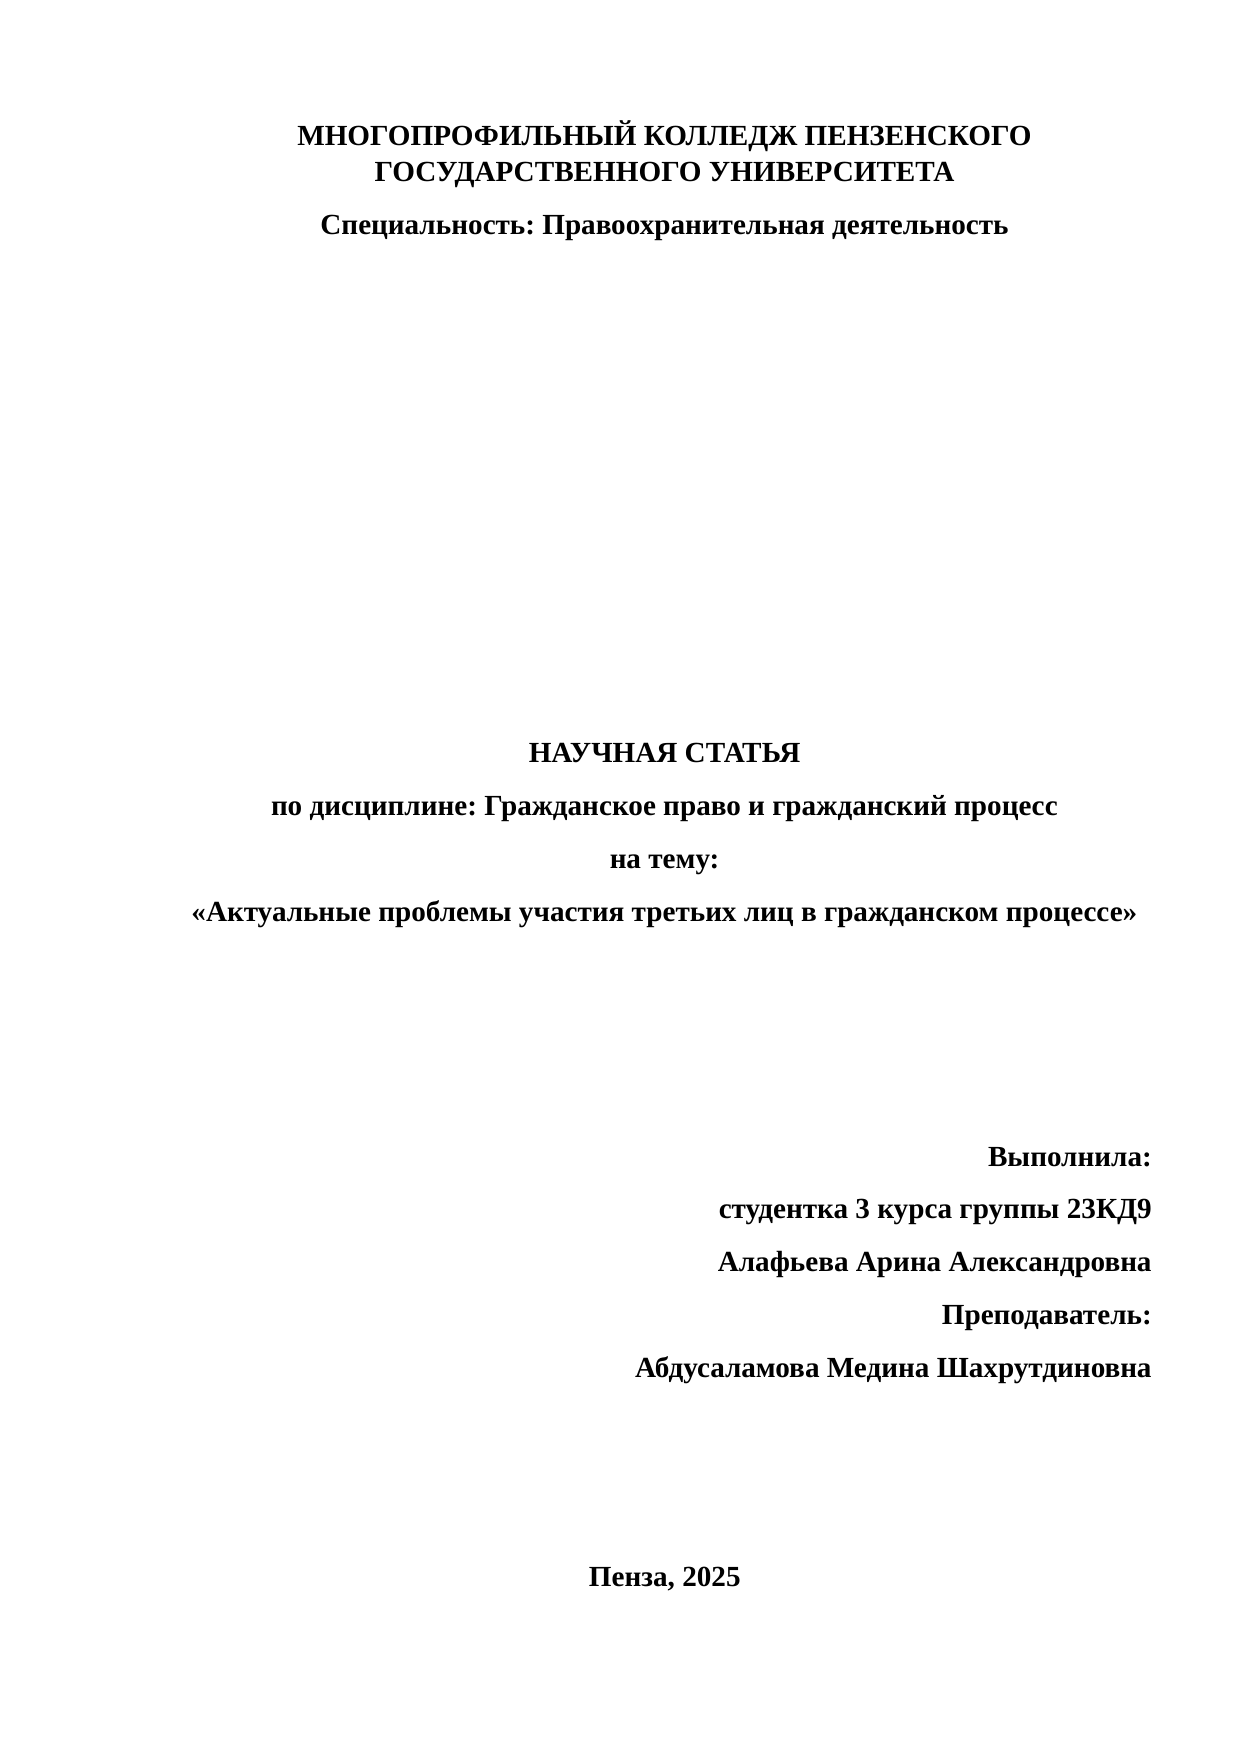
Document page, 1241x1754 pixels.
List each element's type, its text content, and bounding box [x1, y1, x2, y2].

text НАУЧНАЯ СТАТЬЯ [177, 735, 1152, 769]
text МНОГОПРОФИЛЬНЫЙ КОЛЛЕДЖ ПЕНЗЕНСКОГО ГОСУДАРСТВЕННОГО УНИВЕРСИТЕТА [177, 118, 1152, 188]
text Выполнила: [177, 1105, 1152, 1172]
text Специальность: Правоохранительная деятельность [177, 207, 1152, 241]
text Абдусаламова Медина Шахрутдиновна [177, 1350, 1152, 1383]
text студентка 3 курса группы 23КД9 [177, 1192, 1152, 1225]
text Преподаватель: [177, 1297, 1152, 1331]
text на тему: [177, 841, 1152, 874]
text «Актуальные проблемы участия третьих лиц в гражданском процессе» [177, 894, 1152, 927]
text по дисциплине: Гражданское право и гражданский процесс [177, 788, 1152, 822]
text Алафьева Арина Александровна [177, 1244, 1152, 1278]
text Пенза, 2025 [177, 1559, 1152, 1592]
